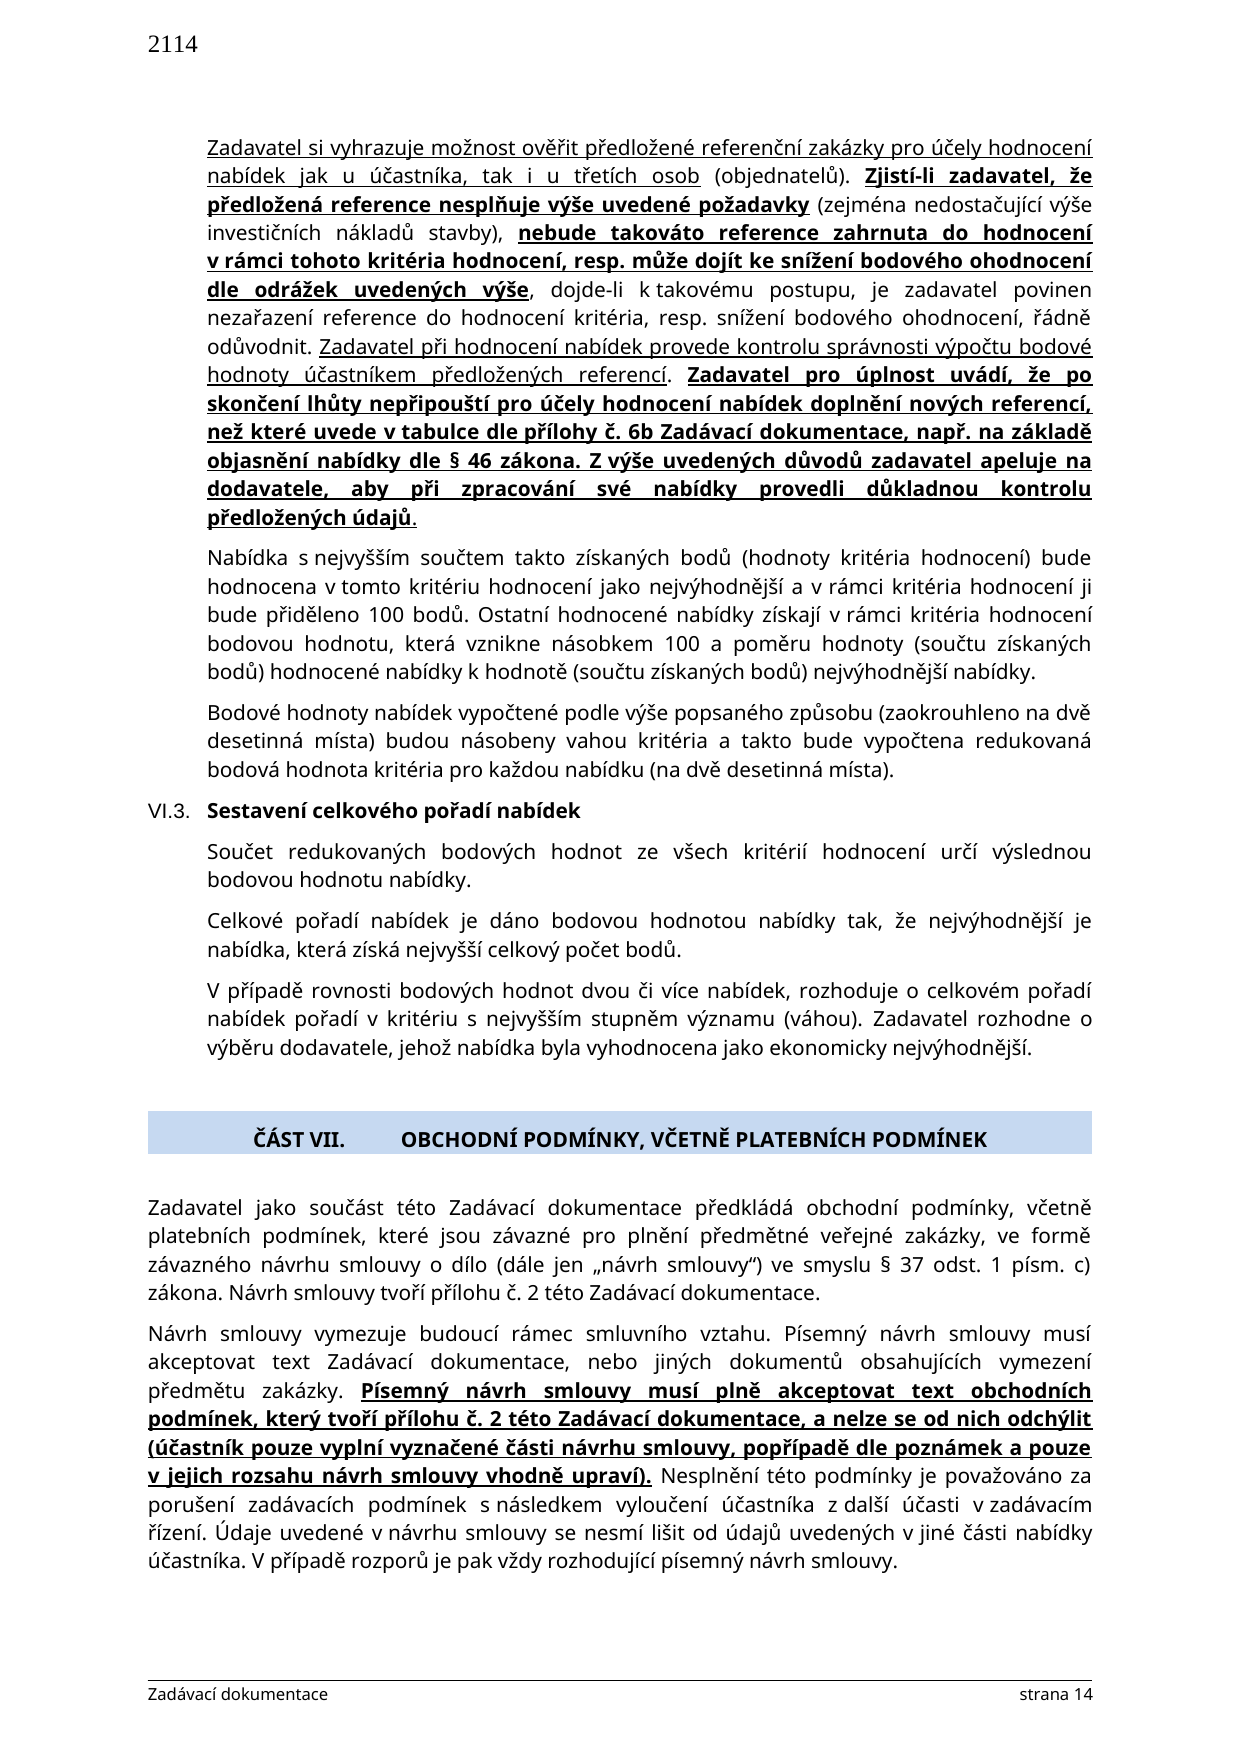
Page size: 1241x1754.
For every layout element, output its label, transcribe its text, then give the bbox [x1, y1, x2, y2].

list OBCHODNÍ PODMÍNKY, VČETNĚ PLATEBNÍCH PODMÍNEK [148, 1125, 1092, 1154]
text Bodové hodnoty nabídek vypočtené podle výše popsaného způsobu (zaokrouhleno na dvě desetinná místa) budou násobeny vahou kritéria a takto bude vypočtena redukovaná bodová hodnota kritéria pro každou nabídku (na dvě desetinná místa). [207, 698, 1092, 783]
text Návrh smlouvy vymezuje budoucí rámec smluvního vztahu. Písemný návrh smlouvy musí akceptovat text Zadávací dokumentace, nebo jiných dokumentů obsahujících vymezení předmětu zakázky. Písemný návrh smlouvy musí plně akceptovat text obchodních podmínek, který tvoří přílohu č. 2 této Zadávací dokumentace, a nelze se od nich odchýlit (účastník pouze vyplní vyznačené části návrhu smlouvy, popřípadě dle poznámek a pouze v jejich rozsahu návrh smlouvy vhodně upraví). Nesplnění této podmínky je považováno za porušení zadávacích podmínek s následkem vyloučení účastníka z další účasti v zadávacím řízení. Údaje uvedené v návrhu smlouvy se nesmí lišit od údajů uvedených v jiné části nabídky účastníka. V případě rozporů je pak vždy rozhodující písemný návrh smlouvy. [148, 1319, 1092, 1428]
text Součet redukovaných bodových hodnot ze všech kritérií hodnocení určí výslednou bodovou hodnotu nabídky. [207, 837, 1092, 894]
text Návrh smlouvy vymezuje budoucí rámec smluvního vztahu. Písemný návrh smlouvy musí akceptovat text Zadávací dokumentace, nebo jiných dokumentů obsahujících vymezení předmětu zakázky. Písemný návrh smlouvy musí plně akceptovat text obchodních podmínek, který tvoří přílohu č. 2 této Zadávací dokumentace, a nelze se od nich odchýlit (účastník pouze vyplní vyznačené části návrhu smlouvy, popřípadě dle poznámek a pouze v jejich rozsahu návrh smlouvy vhodně upraví). Nesplnění této podmínky je považováno za porušení zadávacích podmínek s následkem vyloučení účastníka z další účasti v zadávacím řízení. Údaje uvedené v návrhu smlouvy se nesmí lišit od údajů uvedených v jiné části nabídky účastníka. V případě rozporů je pak vždy rozhodující písemný návrh smlouvy. [148, 1458, 1092, 1575]
text Nabídka s nejvyšším součtem takto získaných bodů (hodnoty kritéria hodnocení) bude hodnocena v tomto kritériu hodnocení jako nejvýhodnější a v rámci kritéria hodnocení ji bude přiděleno 100 bodů. Ostatní hodnocené nabídky získají v rámci kritéria hodnocení bodovou hodnotu, která vznikne násobkem 100 a poměru hodnoty (součtu získaných bodů) hodnocené nabídky k hodnotě (součtu získaných bodů) nejvýhodnější nabídky. [207, 543, 1092, 686]
text Celkové pořadí nabídek je dáno bodovou hodnotou nabídky tak, že nejvýhodnější je nabídka, která získá nejvyšší celkový počet bodů. [207, 906, 1092, 963]
text Zadavatel si vyhrazuje možnost ověřit předložené referenční zakázky pro účely hodnocení nabídek jak u účastníka, tak i u třetích osob (objednatelů). Zjistí-li zadavatel, že předložená reference nesplňuje výše uvedené požadavky (zejména nedostačující výše investičních nákladů stavby), nebude takováto reference zahrnuta do hodnocení v rámci tohoto kritéria hodnocení, resp. může dojít ke snížení bodového ohodnocení dle odrážek uvedených výše, dojde-li k takovému postupu, je zadavatel povinen nezařazení reference do hodnocení kritéria, resp. snížení bodového ohodnocení, řádně odůvodnit. Zadavatel při hodnocení nabídek provede kontrolu správnosti výpočtu bodové hodnoty účastníkem předložených referencí. Zadavatel pro úplnost uvádí, že po skončení lhůty nepřipouští pro účely hodnocení nabídek doplnění nových referencí, než které uvede v tabulce dle přílohy č. 6b Zadávací dokumentace, např. na základě objasnění nabídky dle § 46 zákona. Z výše uvedených důvodů zadavatel apeluje na dodavatele, aby při zpracování své nabídky provedli důkladnou kontrolu předložených údajů. [207, 272, 1092, 413]
text Zadavatel jako součást této Zadávací dokumentace předkládá obchodní podmínky, včetně platebních podmínek, které jsou závazné pro plnění předmětné veřejné zakázky, ve formě závazného návrhu smlouvy o dílo (dále jen „návrh smlouvy“) ve smyslu § 37 odst. 1 písm. c) zákona. Návrh smlouvy tvoří přílohu č. 2 této Zadávací dokumentace. [148, 1193, 1092, 1307]
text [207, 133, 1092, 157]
text V případě rovnosti bodových hodnot dvou či více nabídek, rozhoduje o celkovém pořadí nabídek pořadí v kritériu s nejvyšším stupněm významu (váhou). Zadavatel rozhodne o výběru dodavatele, jehož nabídka byla vyhodnocena jako ekonomicky nejvýhodnější. [207, 976, 1092, 1061]
list Sestavení celkového pořadí nabídek [148, 796, 1092, 824]
text Zadavatel si vyhrazuje možnost ověřit předložené referenční zakázky pro účely hodnocení nabídek jak u účastníka, tak i u třetích osob (objednatelů). Zjistí-li zadavatel, že předložená reference nesplňuje výše uvedené požadavky (zejména nedostačující výše investičních nákladů stavby), nebude takováto reference zahrnuta do hodnocení v rámci tohoto kritéria hodnocení, resp. může dojít ke snížení bodového ohodnocení dle odrážek uvedených výše, dojde-li k takovému postupu, je zadavatel povinen nezařazení reference do hodnocení kritéria, resp. snížení bodového ohodnocení, řádně odůvodnit. Zadavatel při hodnocení nabídek provede kontrolu správnosti výpočtu bodové hodnoty účastníkem předložených referencí. Zadavatel pro úplnost uvádí, že po skončení lhůty nepřipouští pro účely hodnocení nabídek doplnění nových referencí, než které uvede v tabulce dle přílohy č. 6b Zadávací dokumentace, např. na základě objasnění nabídky dle § 46 zákona. Z výše uvedených důvodů zadavatel apeluje na dodavatele, aby při zpracování své nabídky provedli důkladnou kontrolu předložených údajů. [207, 158, 1092, 271]
